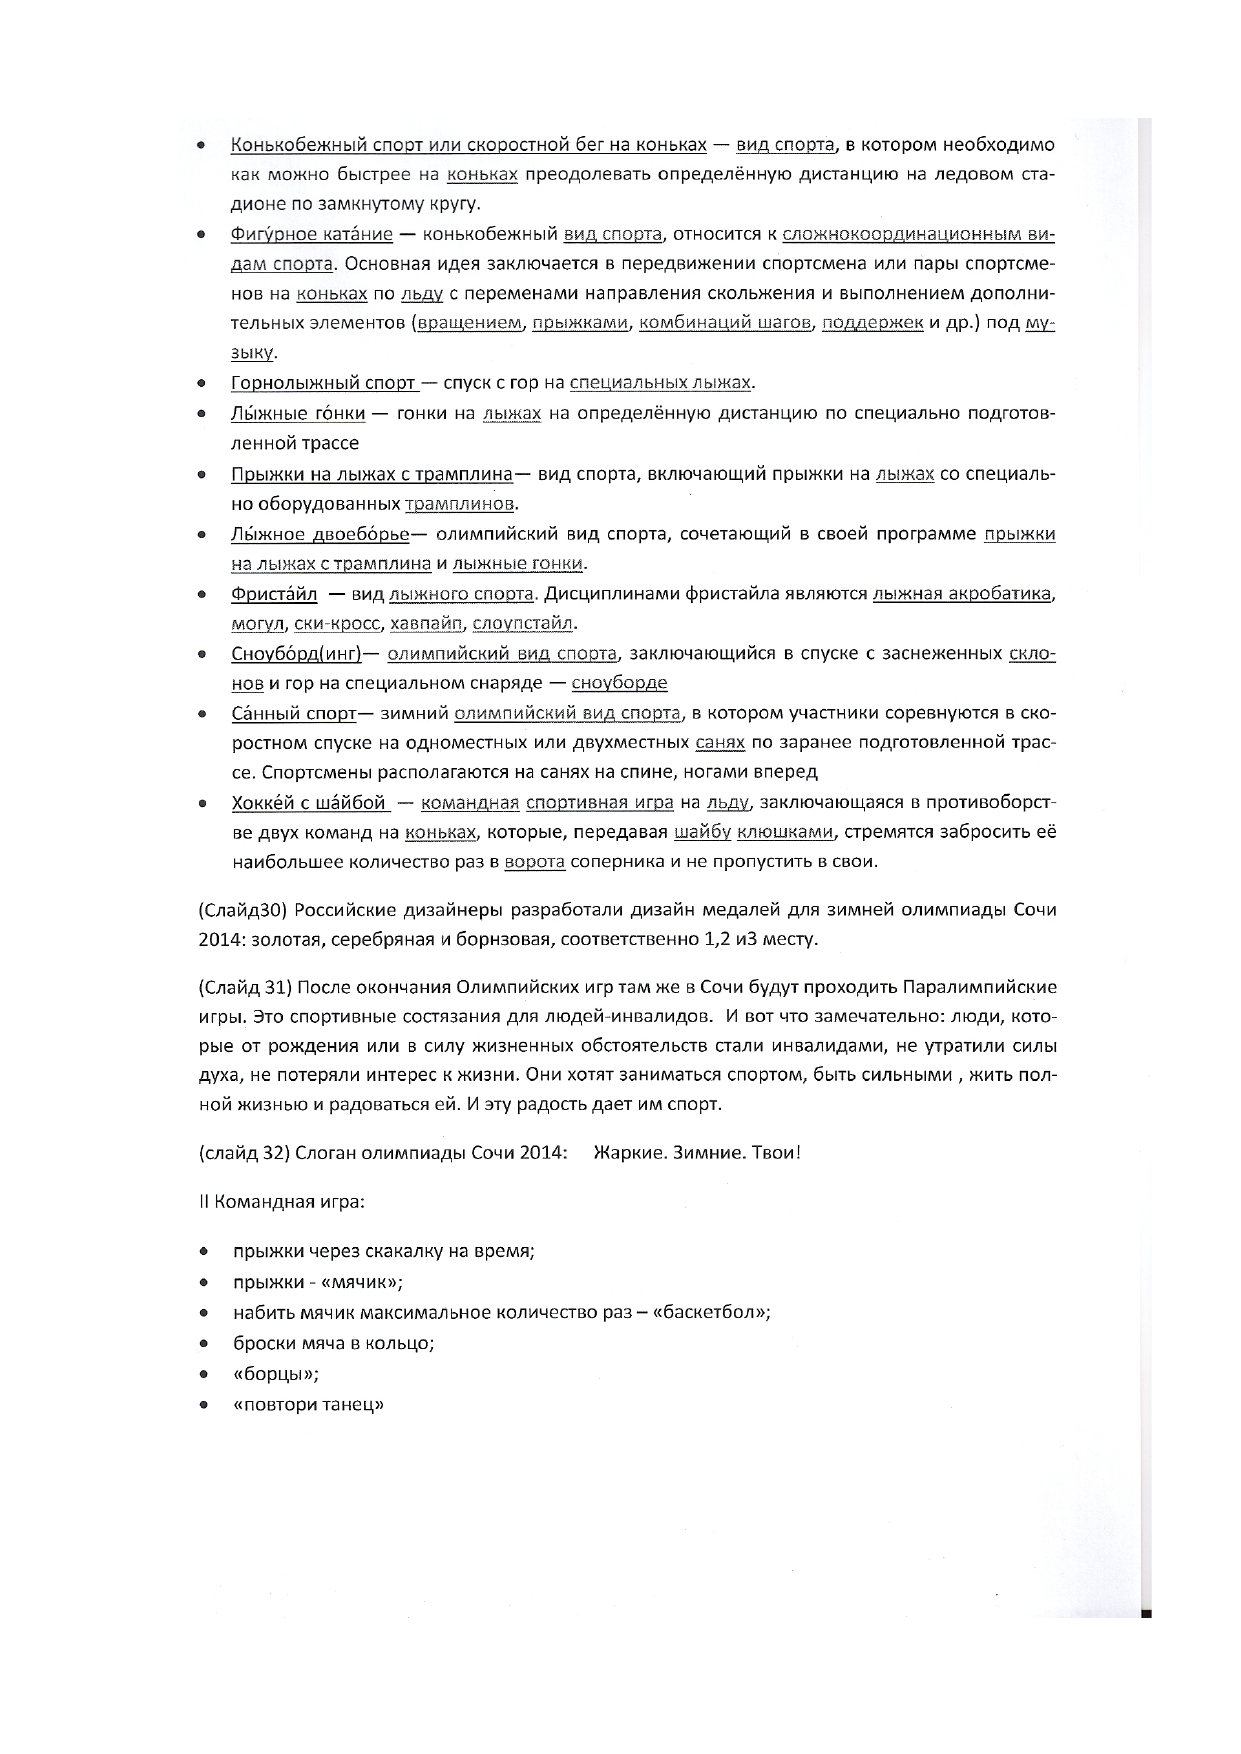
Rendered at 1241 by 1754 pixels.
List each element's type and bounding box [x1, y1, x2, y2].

picture [177, 118, 1152, 1618]
